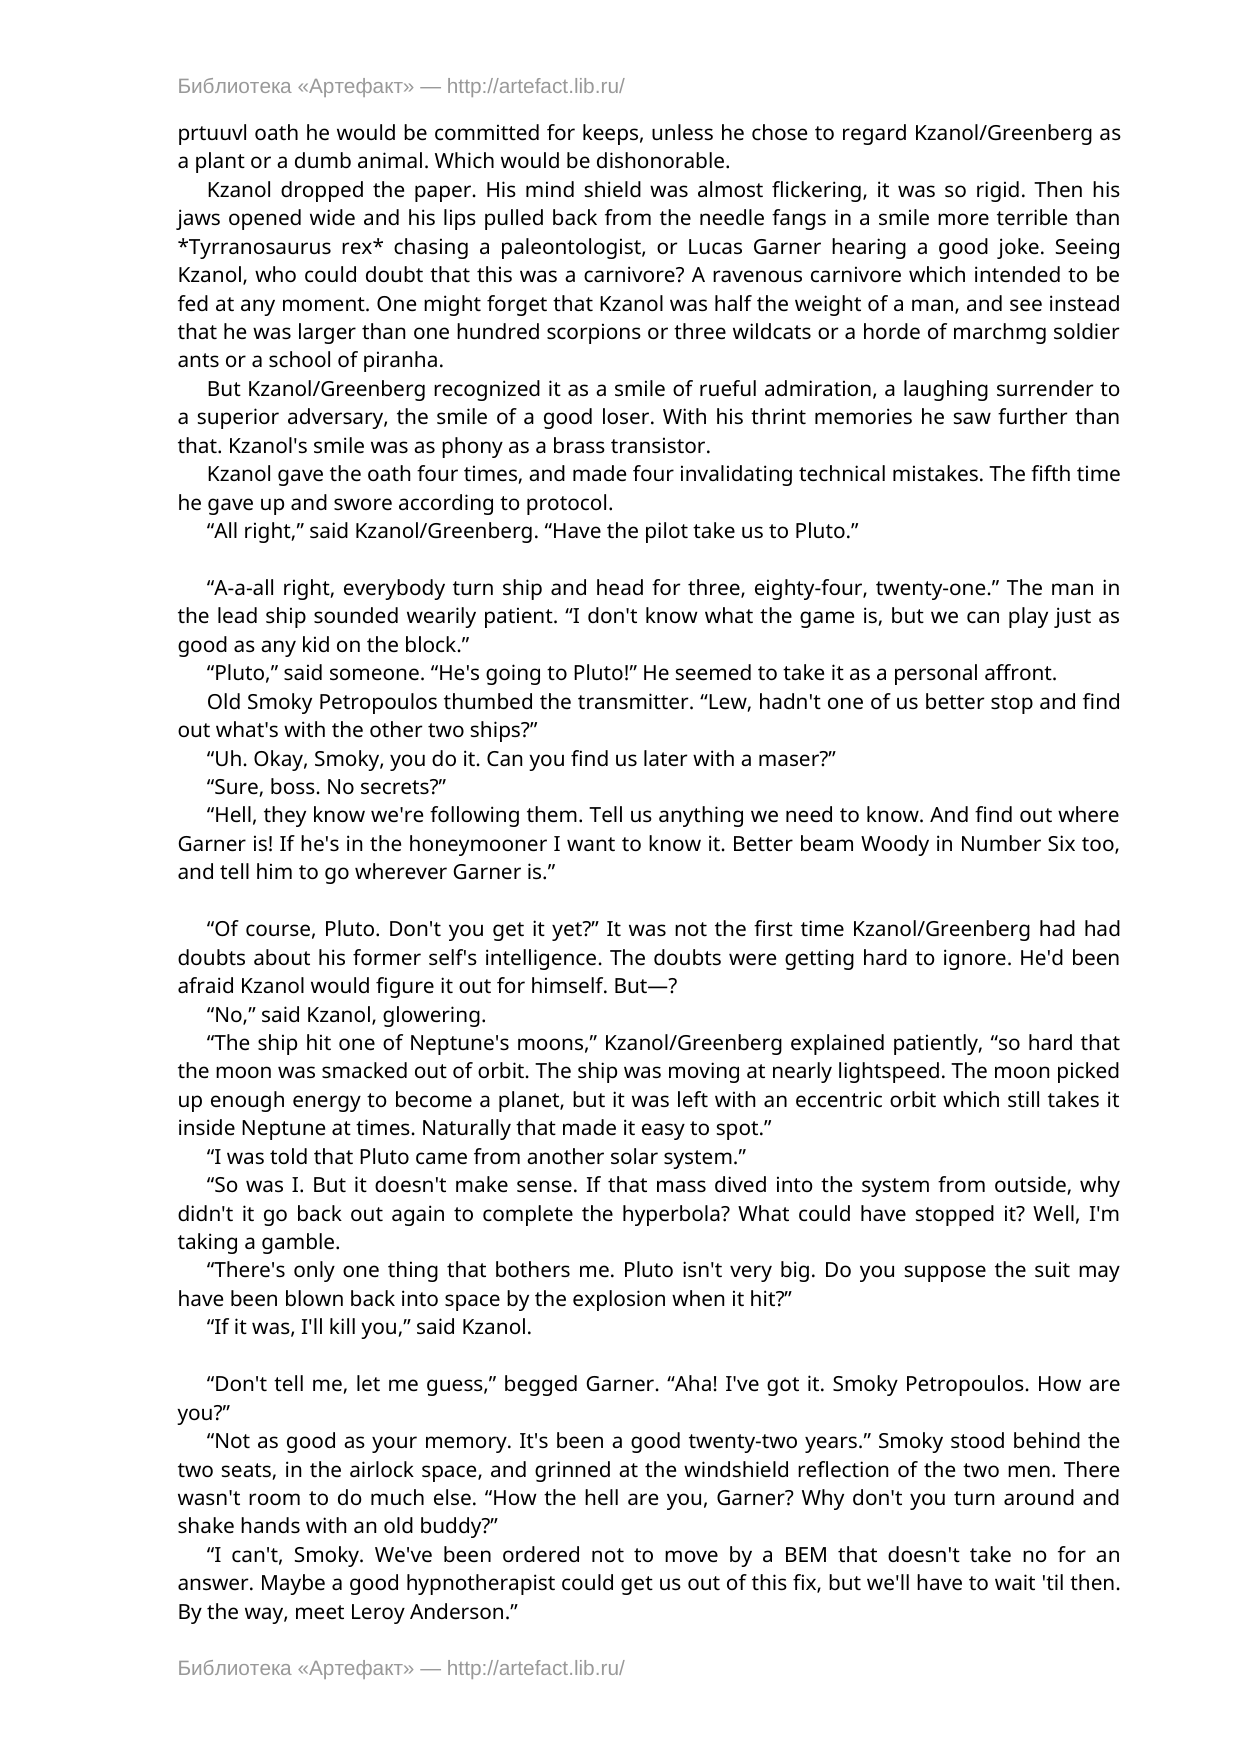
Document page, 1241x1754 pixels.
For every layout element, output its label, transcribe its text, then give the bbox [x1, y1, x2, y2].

text “So was I. But it doesn't make sense. If that mass dived into the system from outside, why didn't it go back out again to complete the hyperbola? What could have stopped it? Well, I'm taking a gamble. [177, 1170, 1122, 1256]
text But Kzanol/Greenberg recognized it as a smile of rueful admiration, a laughing surrender to a superior adversary, the smile of a good loser. With his thrint memories he saw further than that. Kzanol's smile was as phony as a brass transistor. [177, 374, 1122, 459]
text Kzanol dropped the paper. His mind shield was almost flickering, it was so rigid. Then his jaws opened wide and his lips pulled back from the needle fangs in a smile more terrible than *Tyrranosaurus rex* chasing a paleontologist, or Lucas Garner hearing a good joke. Seeing Kzanol, who could doubt that this was a carnivore? A ravenous carnivore which intended to be fed at any moment. One might forget that Kzanol was half the weight of a man, and see instead that he was larger than one hundred scorpions or three wildcats or a horde of marchmg soldier ants or a school of piranha. [177, 175, 1122, 374]
text Kzanol gave the oath four times, and made four invalidating technical mistakes. The fifth time he gave up and swore according to protocol. [177, 459, 1122, 516]
text “Don't tell me, let me guess,” begged Garner. “Aha! I've got it. Smoky Petropoulos. How are you?” [177, 1369, 1122, 1426]
text “There's only one thing that bothers me. Pluto isn't very big. Do you suppose the suit may have been blown back into space by the explosion when it hit?” [177, 1256, 1122, 1312]
text “The ship hit one of Neptune's moons,” Kzanol/Greenberg explained patiently, “so hard that the moon was smacked out of orbit. The ship was moving at nearly lightspeed. The moon picked up enough energy to become a planet, but it was left with an eccentric orbit which still takes it inside Neptune at times. Naturally that made it easy to spot.” [177, 1028, 1122, 1142]
text “I was told that Pluto came from another solar system.” [177, 1142, 1122, 1170]
text Old Smoky Petropoulos thumbed the transmitter. “Lew, hadn't one of us better stop and find out what's with the other two ships?” [177, 687, 1122, 744]
text “No,” said Kzanol, glowering. [177, 1000, 1122, 1028]
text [177, 118, 1122, 175]
text “I can't, Smoky. We've been ordered not to move by a BEM that doesn't take no for an answer. Maybe a good hypnotherapist could get us out of this fix, but we'll have to wait 'til then. By the way, meet Leroy Anderson.” [177, 1540, 1122, 1625]
text “Pluto,” said someone. “He's going to Pluto!” He seemed to take it as a personal affront. [177, 658, 1122, 687]
text “Hell, they know we're following them. Tell us anything we need to know. And find out where Garner is! If he's in the honeymooner I want to know it. Better beam Woody in Number Six too, and tell him to go wherever Garner is.” [177, 801, 1122, 886]
text “All right,” said Kzanol/Greenberg. “Have the pilot take us to Pluto.” [177, 516, 1122, 545]
text “If it was, I'll kill you,” said Kzanol. [177, 1312, 1122, 1341]
text “Not as good as your memory. It's been a good twenty-two years.” Smoky stood behind the two seats, in the airlock space, and grinned at the windshield reflection of the two men. There wasn't room to do much else. “How the hell are you, Garner? Why don't you turn around and shake hands with an old buddy?” [177, 1426, 1122, 1540]
text “Uh. Okay, Smoky, you do it. Can you find us later with a maser?” [177, 744, 1122, 772]
text “A-a-all right, everybody turn ship and head for three, eighty-four, twenty-one.” The man in the lead ship sounded wearily patient. “I don't know what the game is, but we can play just as good as any kid on the block.” [177, 573, 1122, 658]
text “Sure, boss. No secrets?” [177, 772, 1122, 801]
text “Of course, Pluto. Don't you get it yet?” It was not the first time Kzanol/Greenberg had had doubts about his former self's intelligence. The doubts were getting hard to ignore. He'd been afraid Kzanol would figure it out for himself. But—? [177, 914, 1122, 1000]
